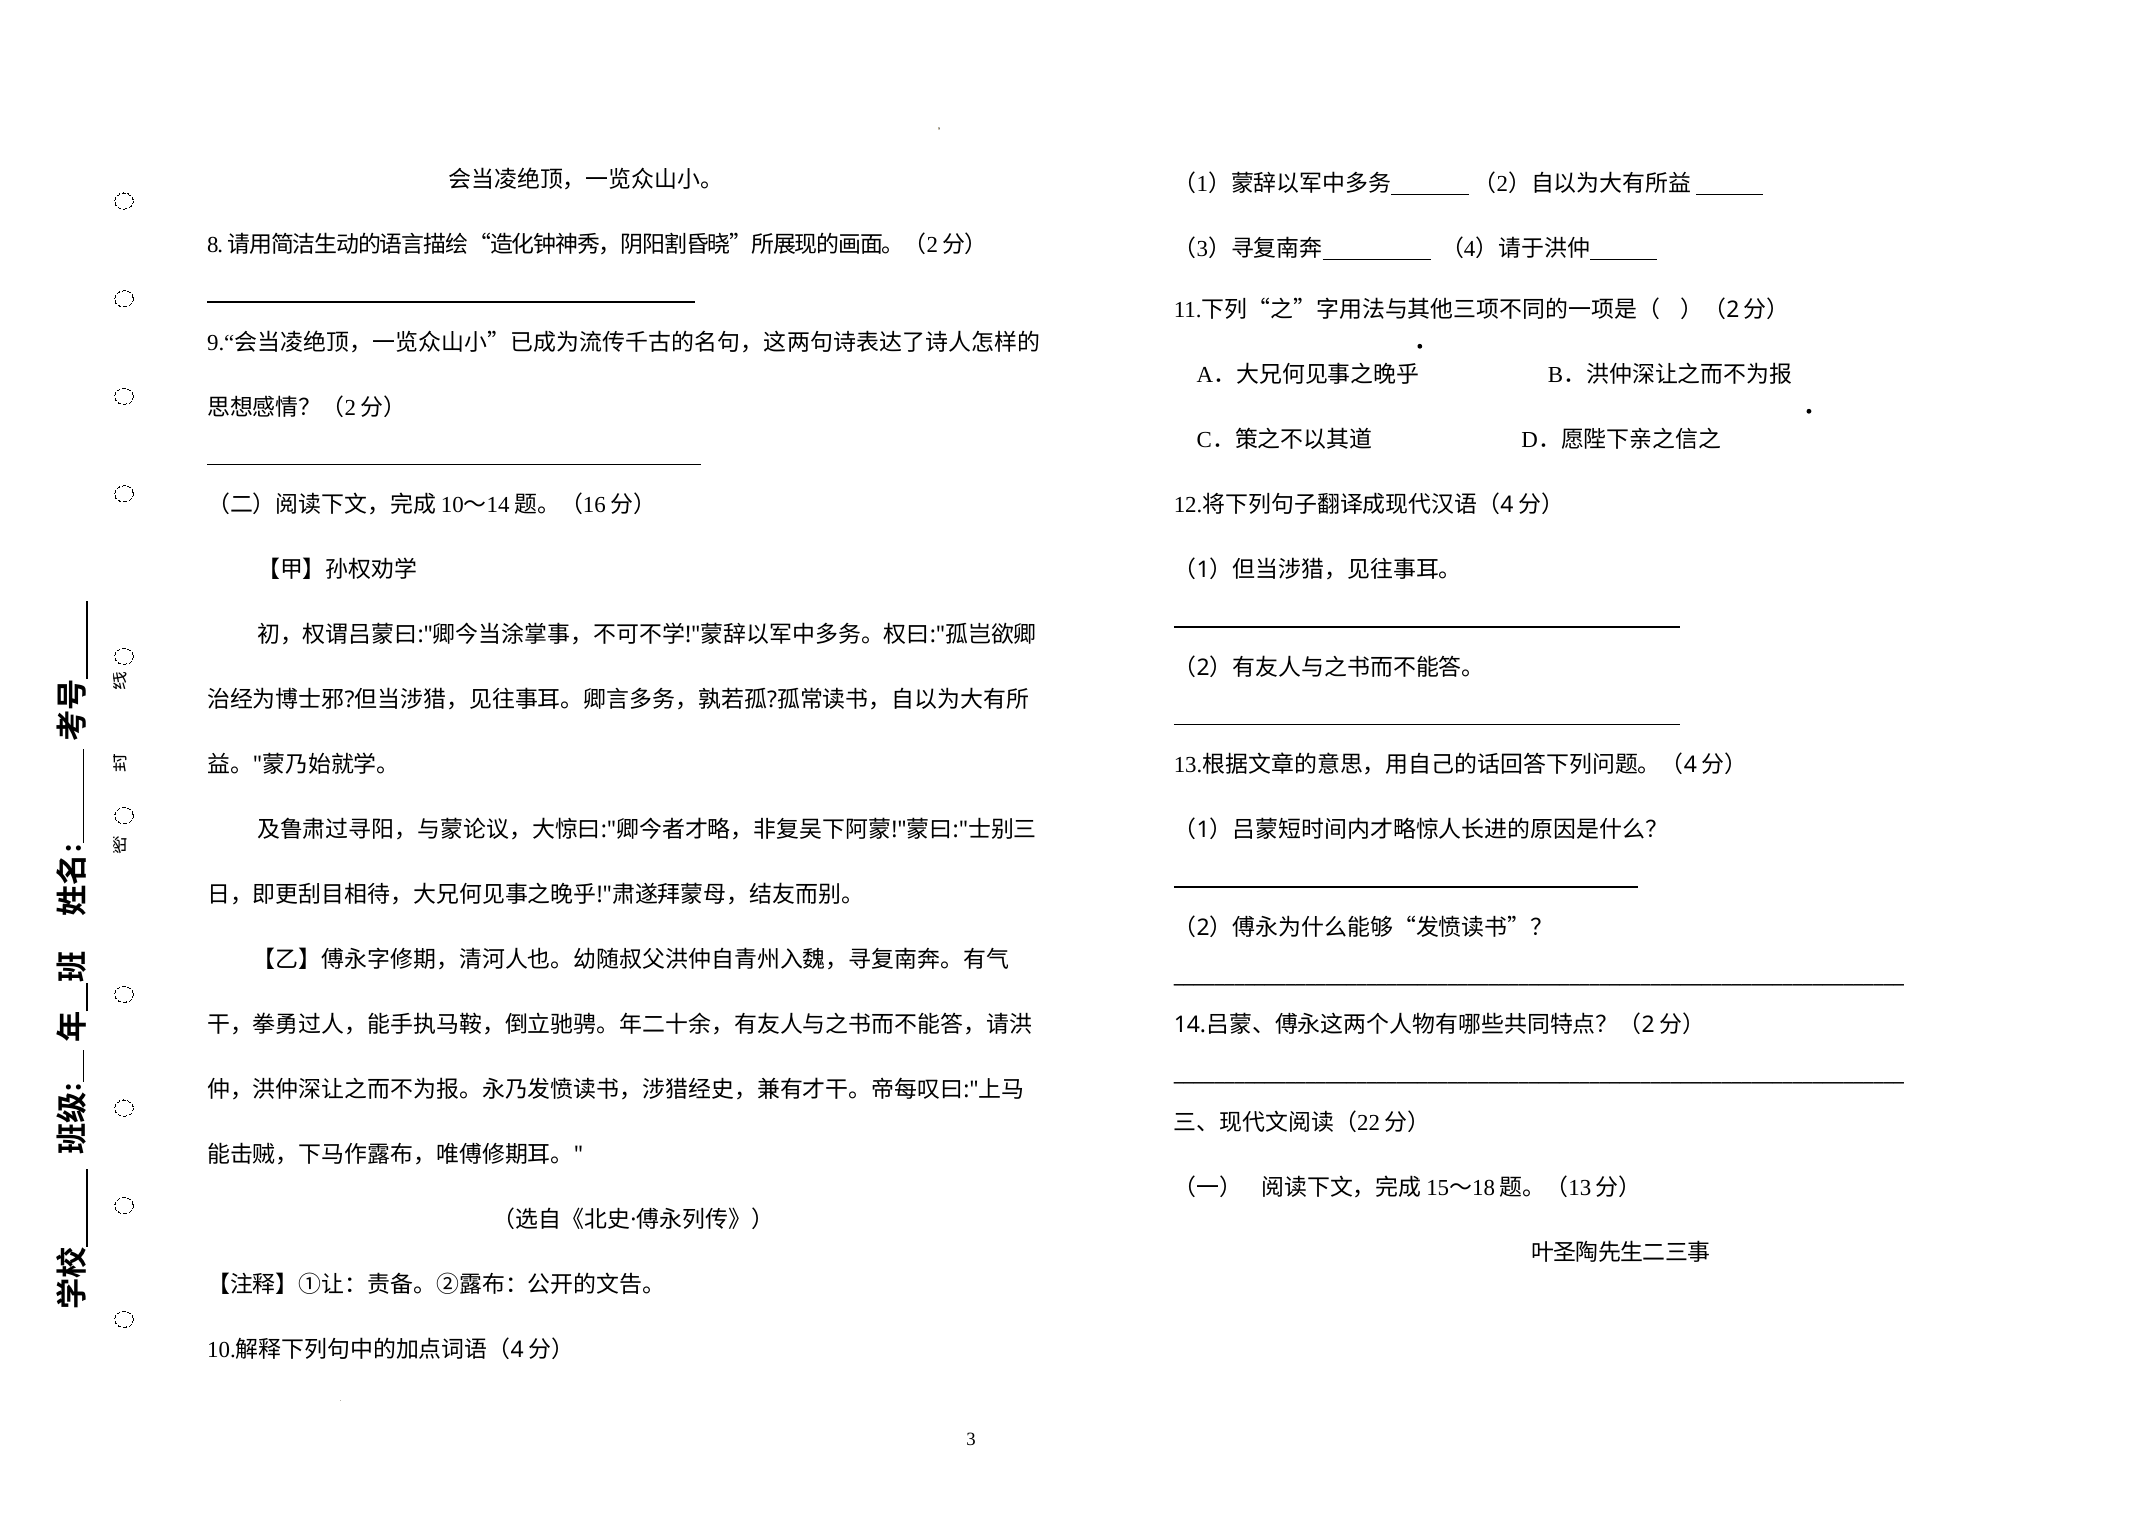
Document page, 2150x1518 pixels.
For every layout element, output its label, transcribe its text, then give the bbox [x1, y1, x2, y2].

text （1）蒙辞以军中多务 （2）自以为大有所益 [1173, 145, 2009, 210]
text 10.解释下列句中的加点词语（4分） [207, 1315, 1042, 1380]
text 【注释】①让：责备。②露布：公开的文告。 [207, 1250, 1042, 1315]
text C．策之不以其道 D．愿陛下亲之信之 [1173, 405, 2009, 470]
text 初，权谓吕蒙曰:"卿今当涂掌事，不可不学!"蒙辞以军中多务。权曰:"孤岂欲卿治经为博士邪?但当涉猎，见往事耳。卿言多务，孰若孤?孤常读书，自以为大有所益。"蒙乃始就学。 [207, 600, 1042, 795]
text （选自《北史·傅永列传》） [207, 1185, 1042, 1250]
text A．大兄何见事之晚乎 B．洪仲深让之而不为报 [1173, 340, 2009, 405]
text 9.“会当凌绝顶，一览众山小”已成为流传千古的名句，这两句诗表达了诗人怎样的思想感情？（2分） [207, 308, 1042, 438]
text ________________________________________________________________________ [1173, 958, 2009, 990]
list 阅读下文，完成10～14题。（16分） [207, 470, 1042, 535]
text 11.下列“之”字用法与其他三项不同的一项是（ ）（2分） [1173, 275, 2009, 340]
text 14.吕蒙、傅永这两个人物有哪些共同特点？（2分） [1173, 990, 2009, 1055]
text ________________________________________________________________________ [1173, 1055, 2009, 1088]
text （3）寻复南奔 （4）请于洪仲 [1173, 210, 2009, 275]
text 12.将下列句子翻译成现代汉语（4分） [1173, 470, 2009, 535]
text （2）有友人与之书而不能答。 [1173, 633, 2009, 698]
text 【甲】孙权劝学 [207, 535, 1042, 600]
text 8. 请用简洁生动的语言描绘“造化钟神秀，阴阳割昏晓”所展现的画面。（2分） [207, 210, 1042, 275]
text （1）吕蒙短时间内才略惊人长进的原因是什么？ [1173, 795, 2009, 860]
text 叶圣陶先生二三事 [1173, 1218, 2009, 1283]
text 及鲁肃过寻阳，与蒙论议，大惊曰:"卿今者才略，非复吴下阿蒙!"蒙曰:"士别三日，即更刮目相待，大兄何见事之晚乎!"肃遂拜蒙母，结友而别。 [207, 795, 1042, 925]
text 【乙】傅永字修期，清河人也。幼随叔父洪仲自青州入魏，寻复南奔。有气干，拳勇过人，能手执马鞍，倒立驰骋。年二十余，有友人与之书而不能答，请洪仲，洪仲深让之而不为报。永乃发愤读书，涉猎经史，兼有才干。帝每叹曰:"上马能击贼，下马作露布，唯傅修期耳。" [207, 925, 1042, 1185]
text 三、现代文阅读（22分） [1173, 1088, 2009, 1153]
text 会当凌绝顶，一览众山小。 [448, 145, 1042, 210]
text 13.根据文章的意思，用自己的话回答下列问题。（4分） [1173, 730, 2009, 795]
list 阅读下文，完成15～18题。（13分） [1173, 1153, 2009, 1218]
text （2）傅永为什么能够“发愤读书”？ [1173, 893, 2009, 958]
text （1）但当涉猎，见往事耳。 [1173, 535, 2009, 600]
